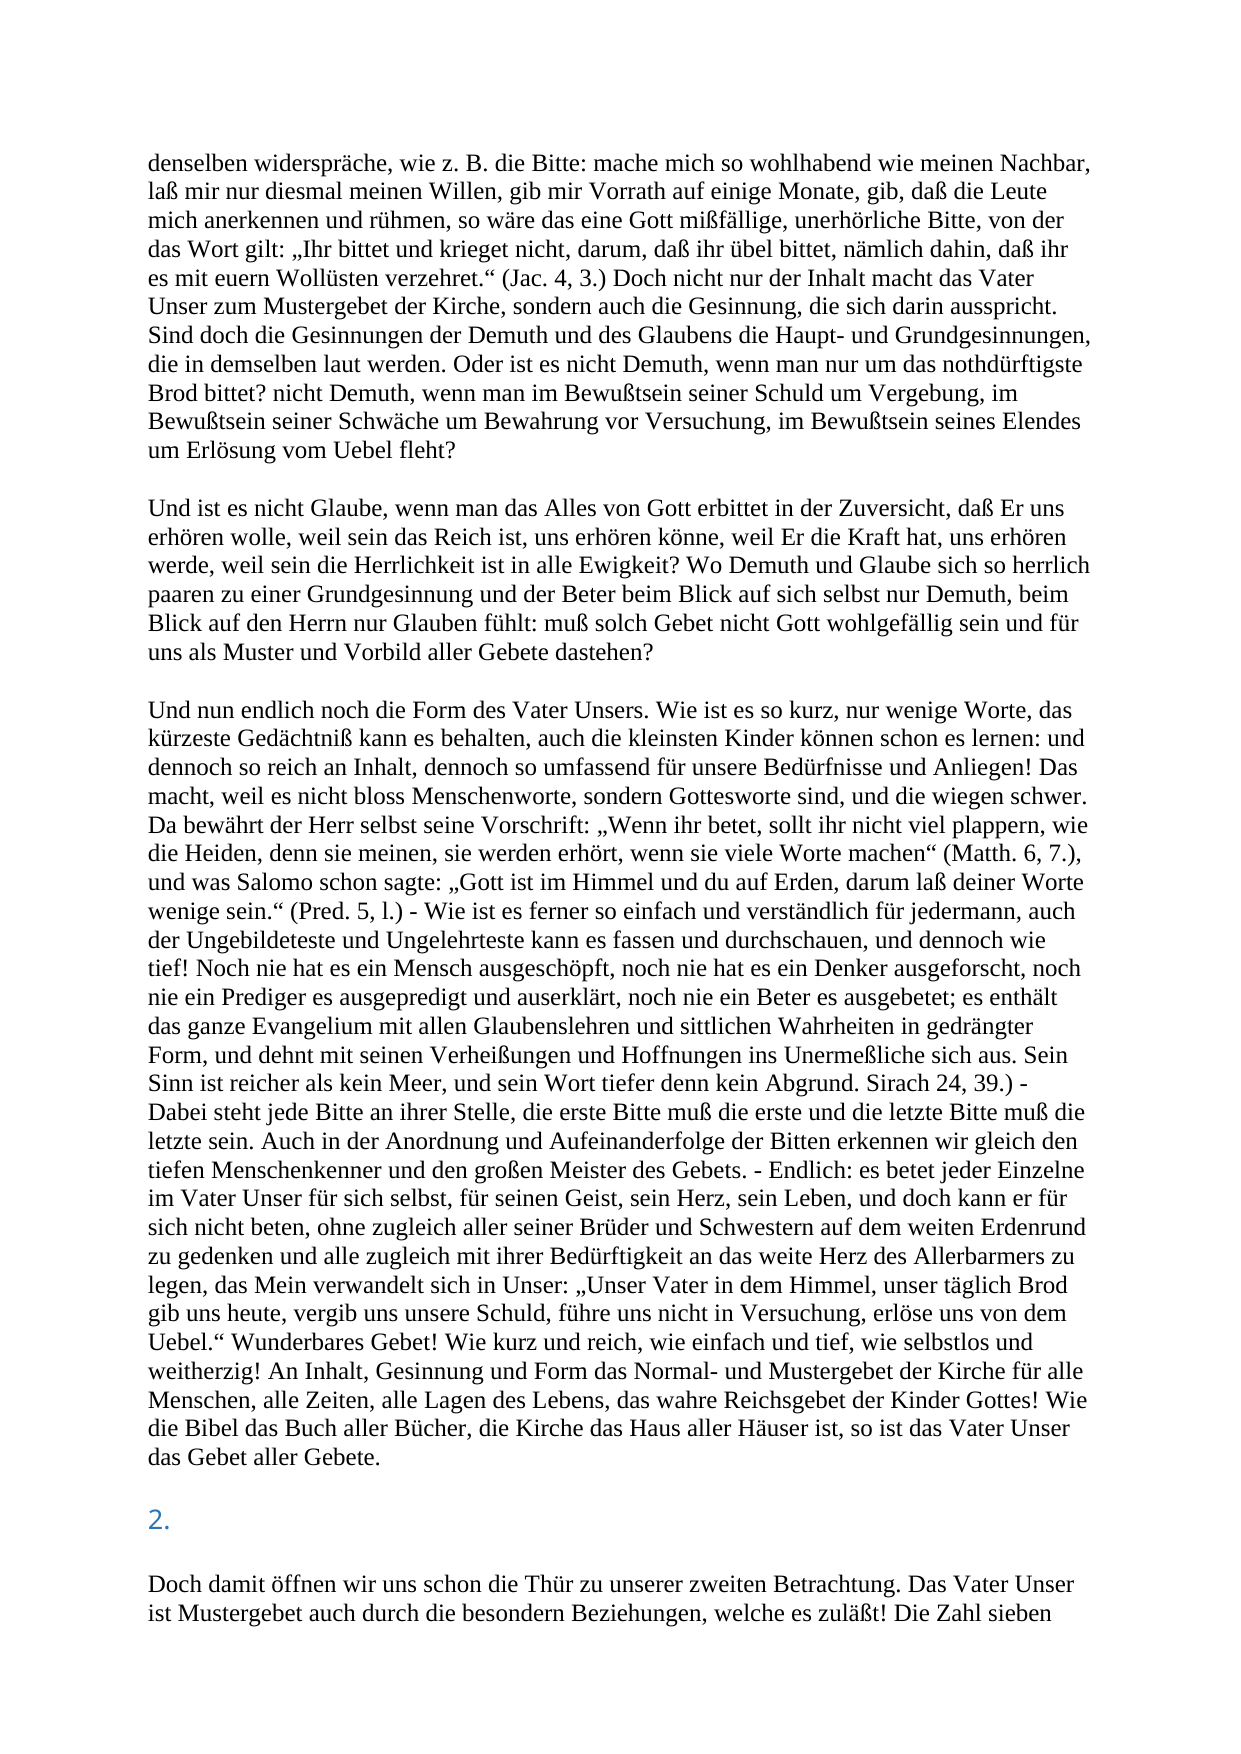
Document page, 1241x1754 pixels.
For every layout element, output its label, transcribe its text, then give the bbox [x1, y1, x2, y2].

text Und nun endlich noch die Form des Vater Unsers. Wie ist es so kurz, nur wenige Worte, das kürzeste Gedächtniß kann es behalten, auch die kleinsten Kinder können schon es lernen: und dennoch so reich an Inhalt, dennoch so umfassend für unsere Bedürfnisse und Anliegen! Das macht, weil es nicht bloss Menschenworte, sondern Gottesworte sind, und die wiegen schwer. Da bewährt der Herr selbst seine Vorschrift: „Wenn ihr betet, sollt ihr nicht viel plappern, wie die Heiden, denn sie meinen, sie werden erhört, wenn sie viele Worte machen“ (Matth. 6, 7.), und was Salomo schon sagte: „Gott ist im Himmel und du auf Erden, darum laß deiner Worte wenige sein.“ (Pred. 5, l.) - Wie ist es ferner so einfach und verständlich für jedermann, auch der Ungebildeteste und Ungelehrteste kann es fassen und durchschauen, und dennoch wie tief! Noch nie hat es ein Mensch ausgeschöpft, noch nie hat es ein Denker ausgeforscht, noch nie ein Prediger es ausgepredigt und auserklärt, noch nie ein Beter es ausgebetet; es enthält das ganze Evangelium mit allen Glaubenslehren und sittlichen Wahrheiten in gedrängter Form, und dehnt mit seinen Verheißungen und Hoffnungen ins Unermeßliche sich aus. Sein Sinn ist reicher als kein Meer, und sein Wort tiefer denn kein Abgrund. Sirach 24, 39.) - Dabei steht jede Bitte an ihrer Stelle, die erste Bitte muß die erste und die letzte Bitte muß die letzte sein. Auch in der Anordnung und Aufeinanderfolge der Bitten erkennen wir gleich den tiefen Menschenkenner und den großen Meister des Gebets. - Endlich: es betet jeder Einzelne im Vater Unser für sich selbst, für seinen Geist, sein Herz, sein Leben, und doch kann er für sich nicht beten, ohne zugleich aller seiner Brüder und Schwestern auf dem weiten Erdenrund zu gedenken und alle zugleich mit ihrer Bedürftigkeit an das weite Herz des Allerbarmers zu legen, das Mein verwandelt sich in Unser: „Unser Vater in dem Himmel, unser täglich Brod gib uns heute, vergib uns unsere Schuld, führe uns nicht in Versuchung, erlöse uns von dem Uebel.“ Wunderbares Gebet! Wie kurz und reich, wie einfach und tief, wie selbstlos und weitherzig! An Inhalt, Gesinnung und Form das Normal- und Mustergebet der Kirche für alle Menschen, alle Zeiten, alle Lagen des Lebens, das wahre Reichsgebet der Kinder Gottes! Wie die Bibel das Buch aller Bücher, die Kirche das Haus aller Häuser ist, so ist das Vater Unser das Gebet aller Gebete. [148, 695, 1093, 1471]
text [148, 148, 1093, 464]
text Und ist es nicht Glaube, wenn man das Alles von Gott erbittet in der Zuversicht, daß Er uns erhören wolle, weil sein das Reich ist, uns erhören könne, weil Er die Kraft hat, uns erhören werde, weil sein die Herrlichkeit ist in alle Ewigkeit? Wo Demuth und Glaube sich so herrlich paaren zu einer Grundgesinnung und der Beter beim Blick auf sich selbst nur Demuth, beim Blick auf den Herrn nur Glauben fühlt: muß solch Gebet nicht Gott wohlgefällig sein und für uns als Muster und Vorbild aller Gebete dastehen? [148, 493, 1093, 666]
subtitle 2. [148, 1500, 1093, 1537]
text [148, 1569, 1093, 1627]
